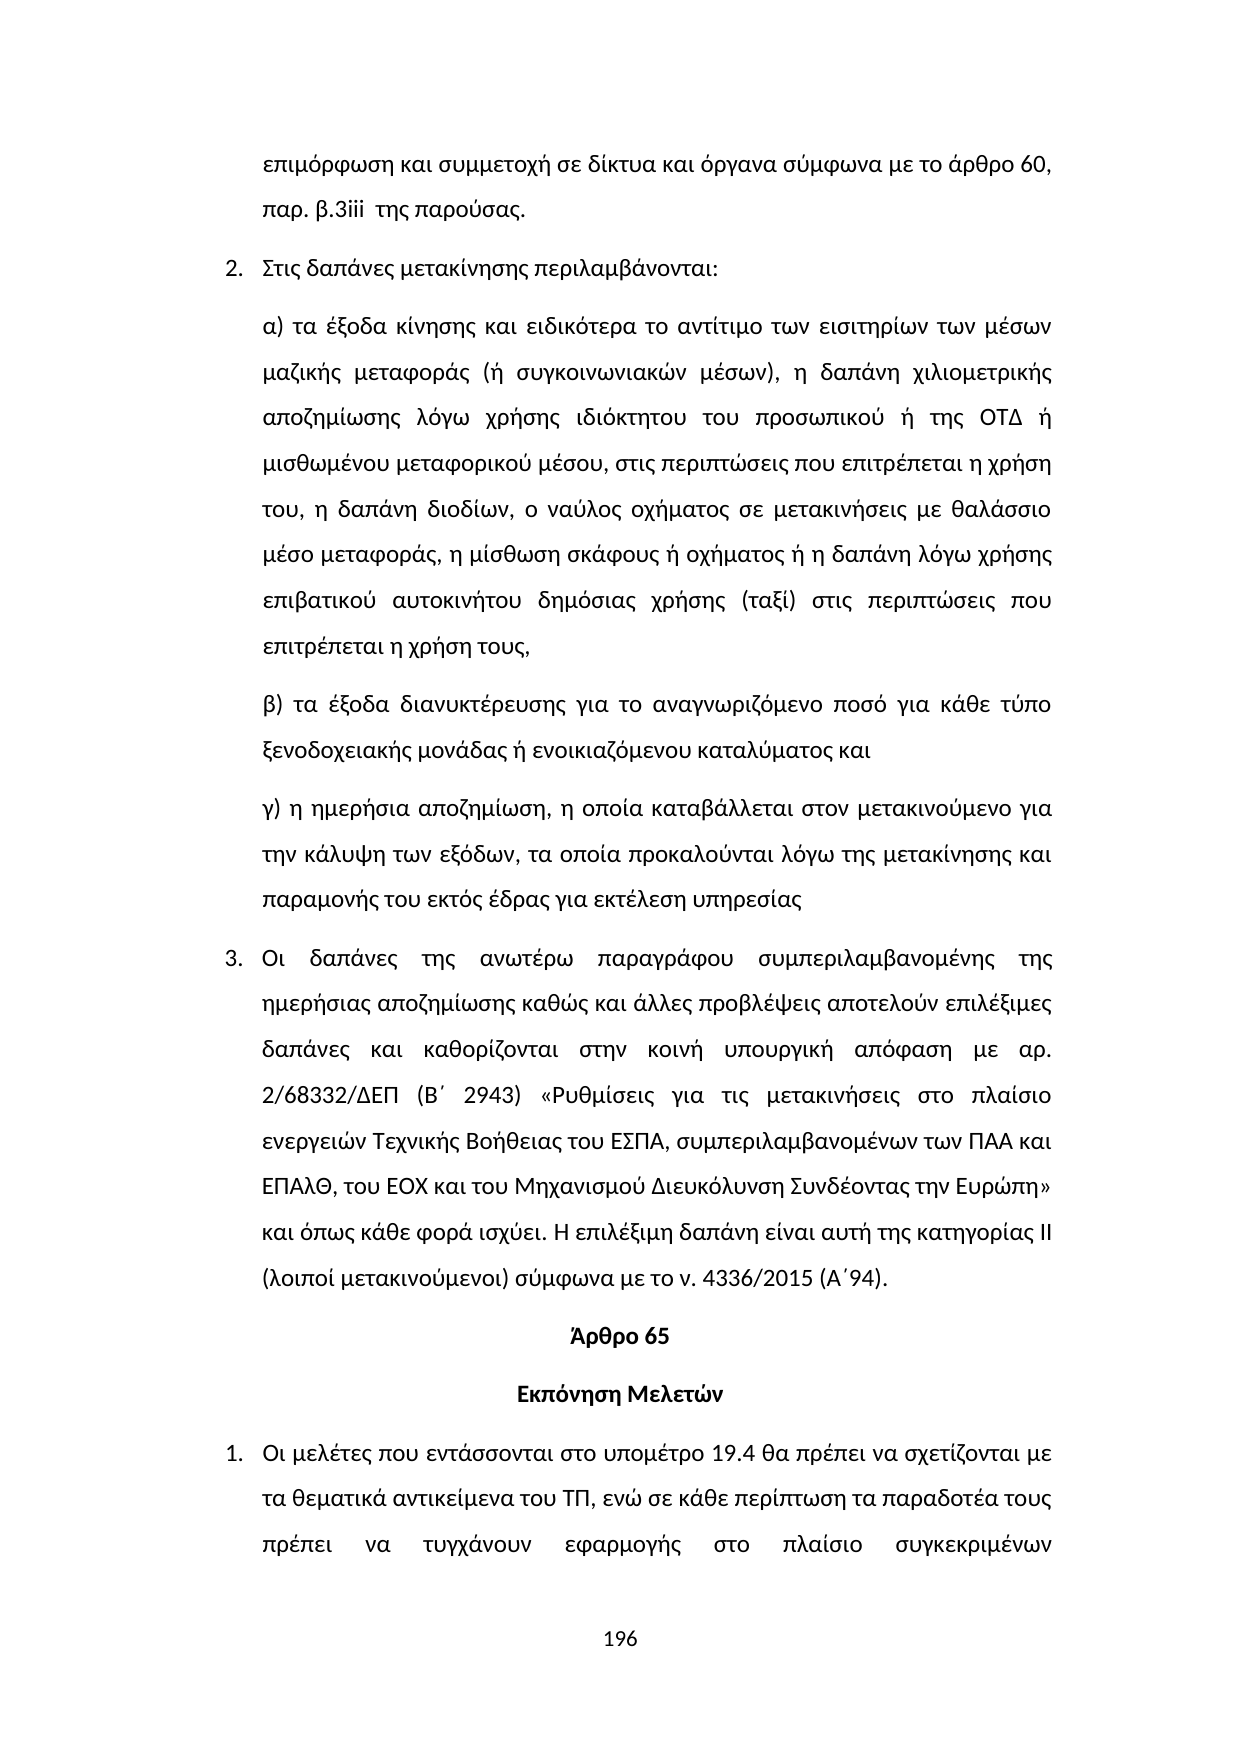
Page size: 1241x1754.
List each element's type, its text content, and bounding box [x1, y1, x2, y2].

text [262, 148, 1053, 224]
text α) τα έξοδα κίνησης και ειδικότερα το αντίτιμο των εισιτηρίων των μέσων μαζικής μεταφοράς (ή συγκοινωνιακών μέσων), η δαπάνη χιλιομετρικής αποζημίωσης λόγω χρήσης ιδιόκτητου του προσωπικού ή της ΟΤΔ ή μισθωμένου μεταφορικού μέσου, στις περιπτώσεις που επιτρέπεται η χρήση του, η δαπάνη διοδίων, ο ναύλος οχήματος σε μετακινήσεις με θαλάσσιο μέσο μεταφοράς, η μίσθωση σκάφους ή οχήματος ή η δαπάνη λόγω χρήσης επιβατικού αυτοκινήτου δημόσιας χρήσης (ταξί) στις περιπτώσεις που επιτρέπεται η χρήση τους, [262, 310, 1053, 661]
text Εκπόνηση Μελετών [187, 1378, 1053, 1409]
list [225, 1437, 1053, 1559]
text β) τα έξοδα διανυκτέρευσης για το αναγνωριζόμενο ποσό για κάθε τύπο ξενοδοχειακής μονάδας ή ενοικιαζόμενου καταλύματος και [262, 688, 1053, 764]
list Οι δαπάνες της ανωτέρω παραγράφου συμπεριλαμβανομένης της ημερήσιας αποζημίωσης καθώς και άλλες προβλέψεις αποτελούν επιλέξιμες δαπάνες και καθορίζονται στην κοινή υπουργική απόφαση με αρ. 2/68332/ΔΕΠ (Β΄ 2943) «Ρυθμίσεις για τις μετακινήσεις στο πλαίσιο ενεργειών Τεχνικής Βοήθειας του ΕΣΠΑ, συμπεριλαμβανομένων των ΠΑΑ και ΕΠΑλΘ, του ΕΟΧ και του Μηχανισμού Διευκόλυνση Συνδέοντας την Ευρώπη» και όπως κάθε φορά ισχύει. Η επιλέξιμη δαπάνη είναι αυτή της κατηγορίας ΙΙ (λοιποί μετακινούμενοι) σύμφωνα με το ν. 4336/2015 (Α΄94). [224, 942, 1053, 1292]
text Άρθρο 65 [187, 1320, 1053, 1351]
text γ) η ημερήσια αποζημίωση, η οποία καταβάλλεται στον μετακινούμενο για την κάλυψη των εξόδων, τα οποία προκαλούνται λόγω της μετακίνησης και παραμονής του εκτός έδρας για εκτέλεση υπηρεσίας [262, 792, 1053, 914]
list Στις δαπάνες μετακίνησης περιλαμβάνονται: [225, 252, 1053, 282]
